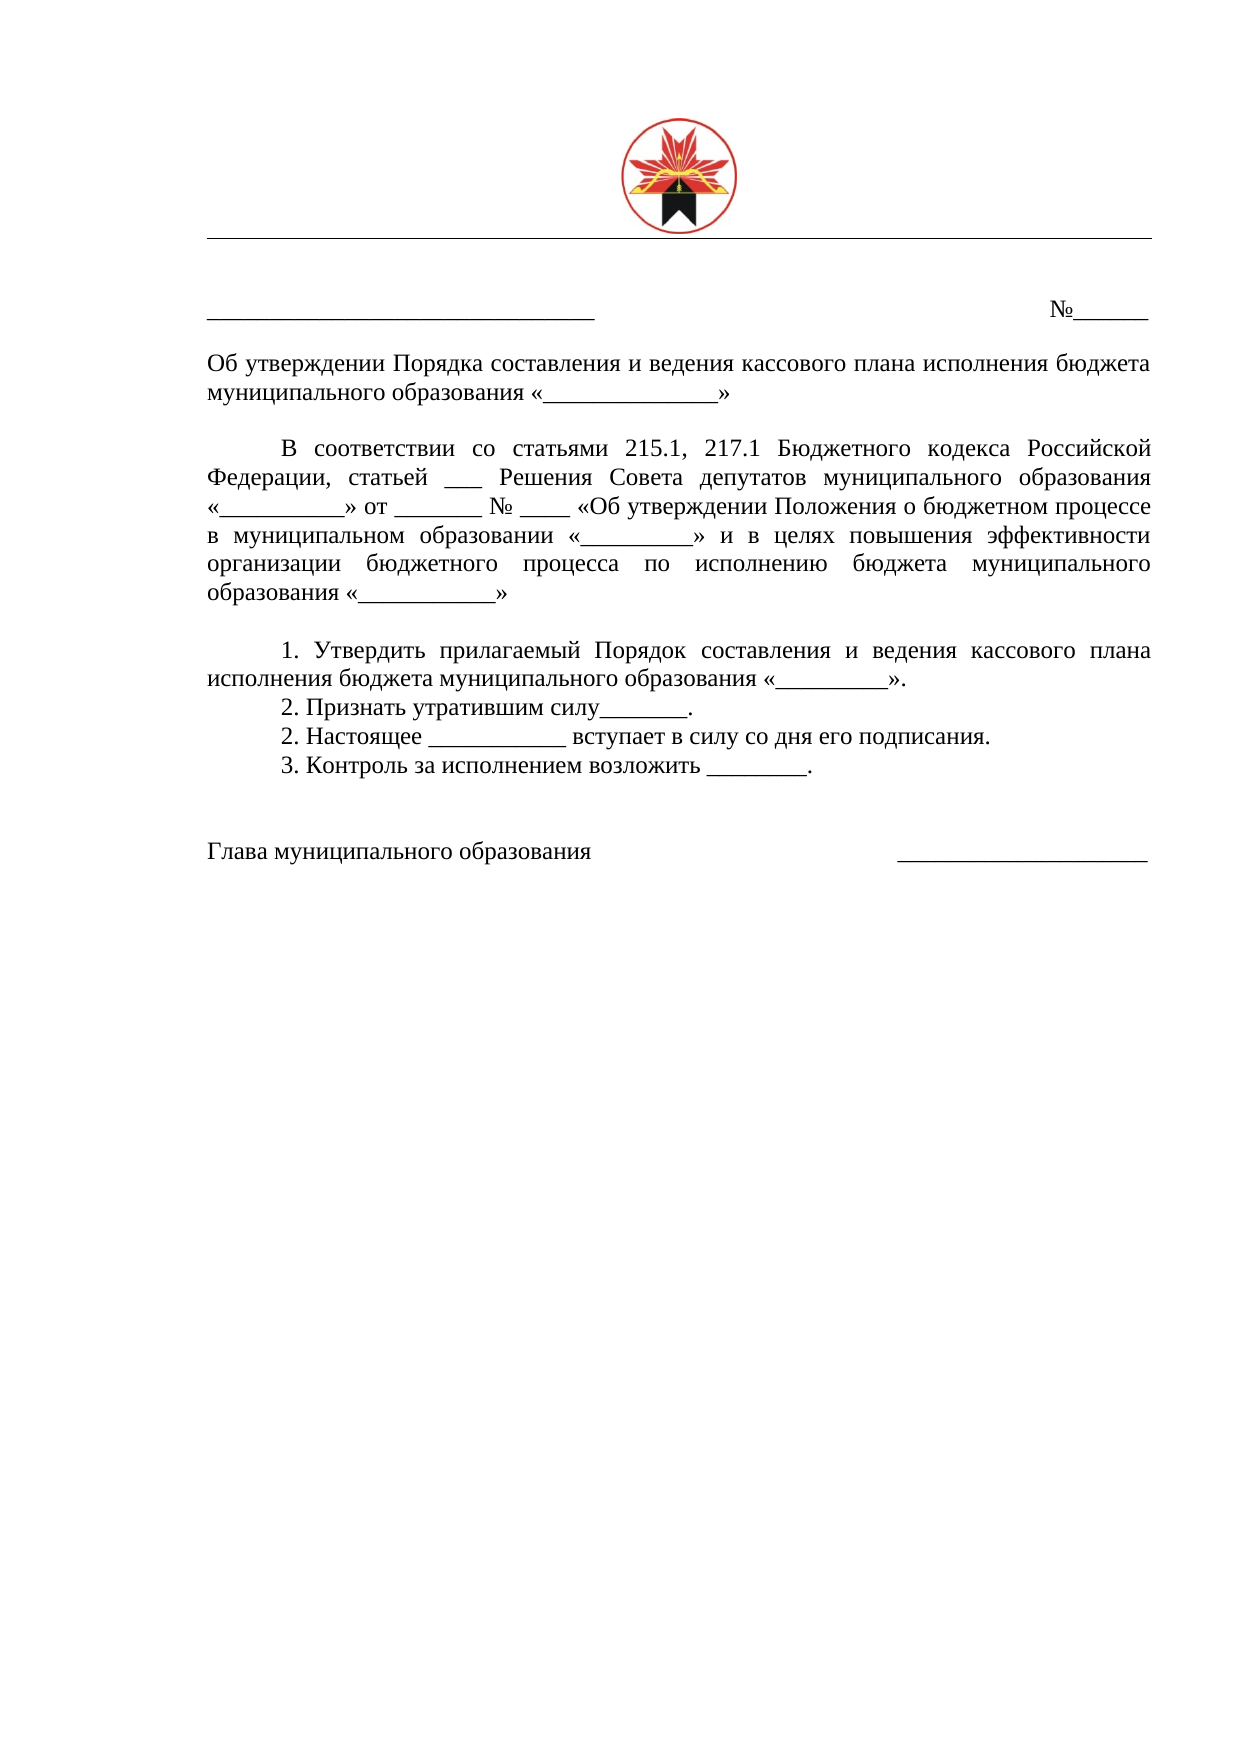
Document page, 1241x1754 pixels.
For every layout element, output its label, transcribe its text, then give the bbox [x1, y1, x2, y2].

text 2. Признать утратившим силу_______. [207, 692, 1152, 721]
text 1. Утвердить прилагаемый Порядок составления и ведения кассового плана исполнения бюджета муниципального образования «_________». [207, 635, 1152, 692]
text _______________________________ №______ [207, 291, 1152, 323]
text В соответствии со статьями 215.1, 217.1 Бюджетного кодекса Российской Федерации, статьей ___ Решения Совета депутатов муниципального образования «__________» от _______ № ____ «Об утверждении Положения о бюджетном процессе в муниципальном образовании «_________» и в целях повышения эффективности организации бюджетного процесса по исполнению бюджета муниципального образования «___________» [207, 433, 1152, 606]
text 3. Контроль за исполнением возложить ________. [207, 750, 1152, 778]
picture [621, 118, 737, 234]
text Об утверждении Порядка составления и ведения кассового плана исполнения бюджета муниципального образования «______________» [207, 345, 1152, 405]
text 2. Настоящее ___________ вступает в силу со дня его подписания. [207, 721, 1152, 750]
text Глава муниципального образования ____________________ [207, 836, 1152, 865]
